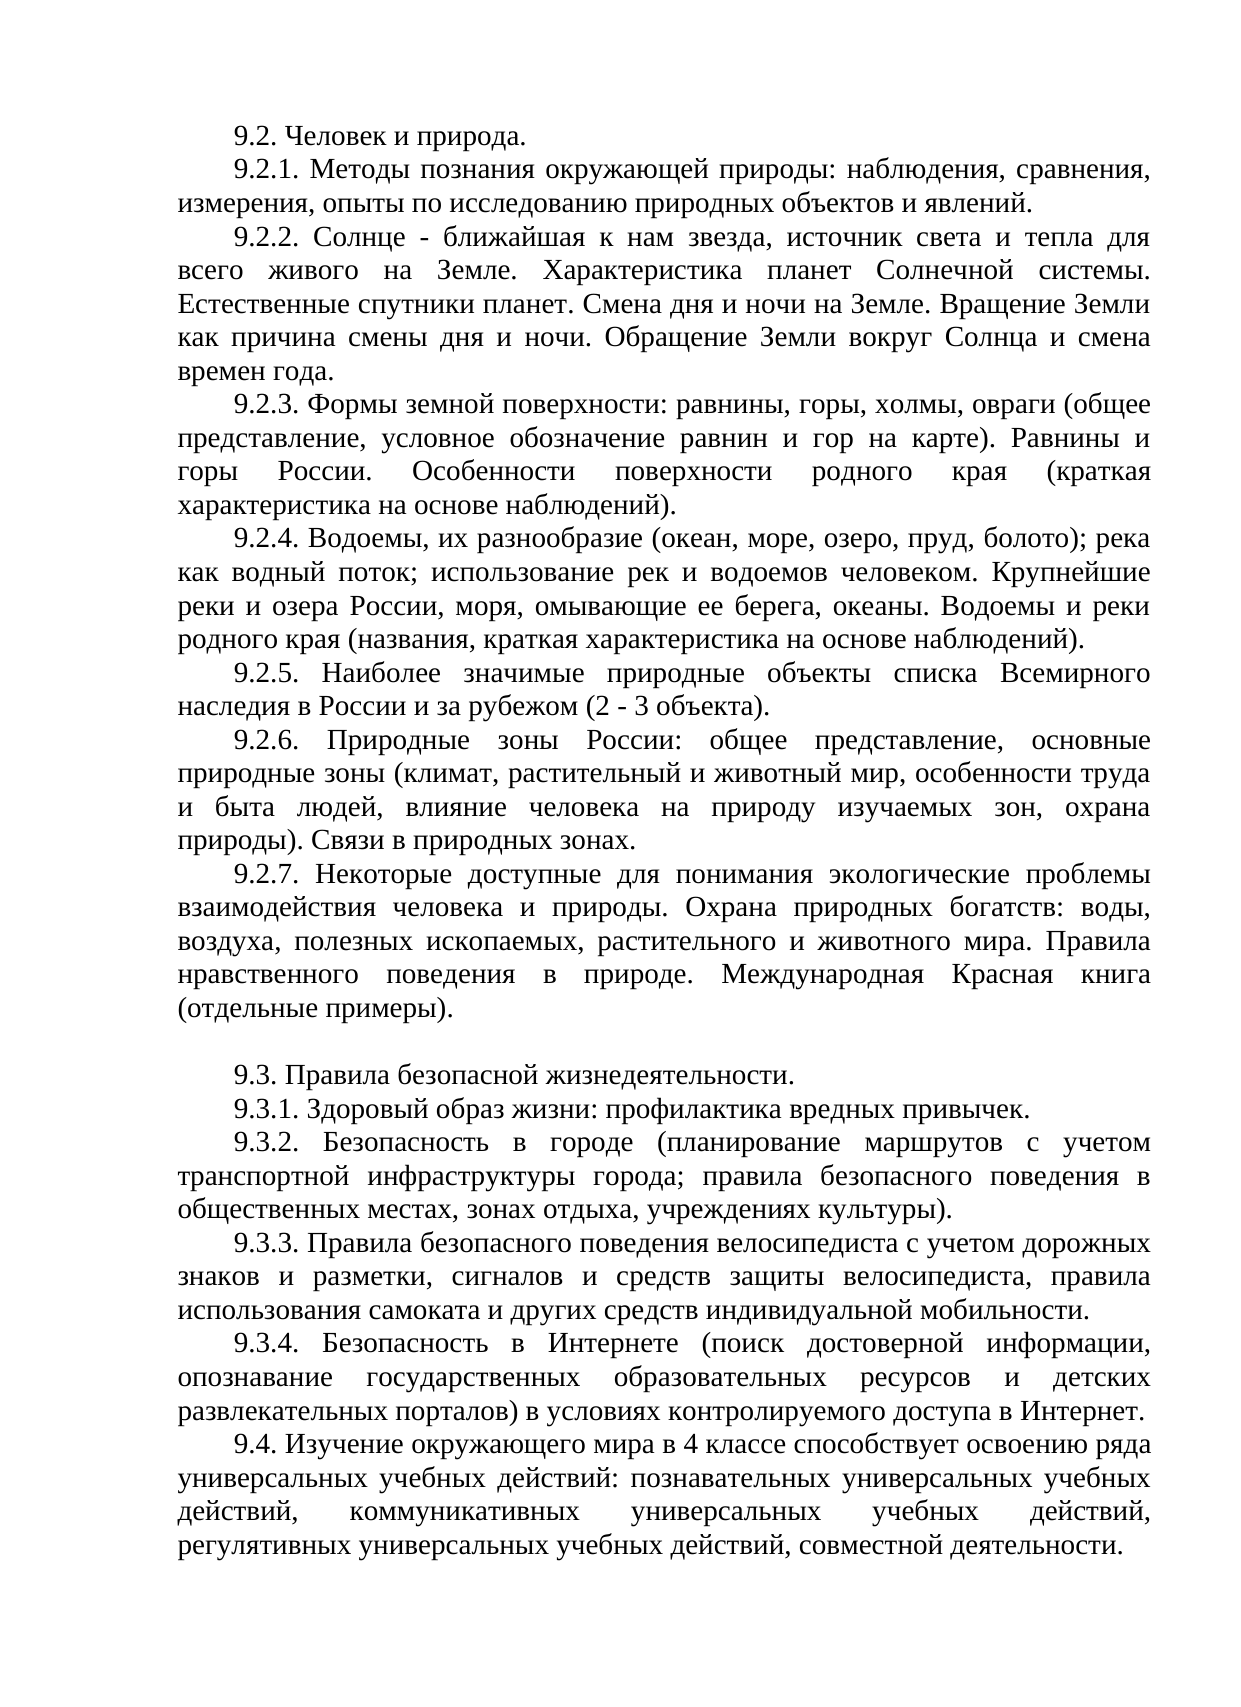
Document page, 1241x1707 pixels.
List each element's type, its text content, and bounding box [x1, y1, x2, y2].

text 9.2.3. Формы земной поверхности: равнины, горы, холмы, овраги (общее представление, условное обозначение равнин и гор на карте). Равнины и горы России. Особенности поверхности родного края (краткая характеристика на основе наблюдений). [177, 386, 1152, 521]
text 9.2.5. Наиболее значимые природные объекты списка Всемирного наследия в России и за рубежом (2 - 3 объекта). [177, 655, 1152, 722]
text 9.2. Человек и природа. [177, 118, 1152, 152]
text 9.4. Изучение окружающего мира в 4 классе способствует освоению ряда универсальных учебных действий: познавательных универсальных учебных действий, коммуникативных универсальных учебных действий, регулятивных универсальных учебных действий, совместной деятельности. [177, 1426, 1152, 1560]
text 9.2.7. Некоторые доступные для понимания экологические проблемы взаимодействия человека и природы. Охрана природных богатств: воды, воздуха, полезных ископаемых, растительного и животного мира. Правила нравственного поведения в природе. Международная Красная книга (отдельные примеры). [177, 856, 1152, 1024]
text 9.3.1. Здоровый образ жизни: профилактика вредных привычек. [177, 1091, 1152, 1124]
text 9.2.2. Солнце - ближайшая к нам звезда, источник света и тепла для всего живого на Земле. Характеристика планет Солнечной системы. Естественные спутники планет. Смена дня и ночи на Земле. Вращение Земли как причина смены дня и ночи. Обращение Земли вокруг Солнца и смена времен года. [177, 219, 1152, 386]
text 9.2.4. Водоемы, их разнообразие (океан, море, озеро, пруд, болото); река как водный поток; использование рек и водоемов человеком. Крупнейшие реки и озера России, моря, омывающие ее берега, океаны. Водоемы и реки родного края (названия, краткая характеристика на основе наблюдений). [177, 521, 1152, 655]
text 9.2.6. Природные зоны России: общее представление, основные природные зоны (климат, растительный и животный мир, особенности труда и быта людей, влияние человека на природу изучаемых зон, охрана природы). Связи в природных зонах. [177, 722, 1152, 856]
text 9.3. Правила безопасной жизнедеятельности. [177, 1057, 1152, 1091]
text 9.3.3. Правила безопасного поведения велосипедиста с учетом дорожных знаков и разметки, сигналов и средств защиты велосипедиста, правила использования самоката и других средств индивидуальной мобильности. [177, 1225, 1152, 1326]
text 9.2.1. Методы познания окружающей природы: наблюдения, сравнения, измерения, опыты по исследованию природных объектов и явлений. [177, 152, 1152, 219]
text 9.3.4. Безопасность в Интернете (поиск достоверной информации, опознавание государственных образовательных ресурсов и детских развлекательных порталов) в условиях контролируемого доступа в Интернет. [177, 1326, 1152, 1426]
text 9.3.2. Безопасность в городе (планирование маршрутов с учетом транспортной инфраструктуры города; правила безопасного поведения в общественных местах, зонах отдыха, учреждениях культуры). [177, 1124, 1152, 1225]
